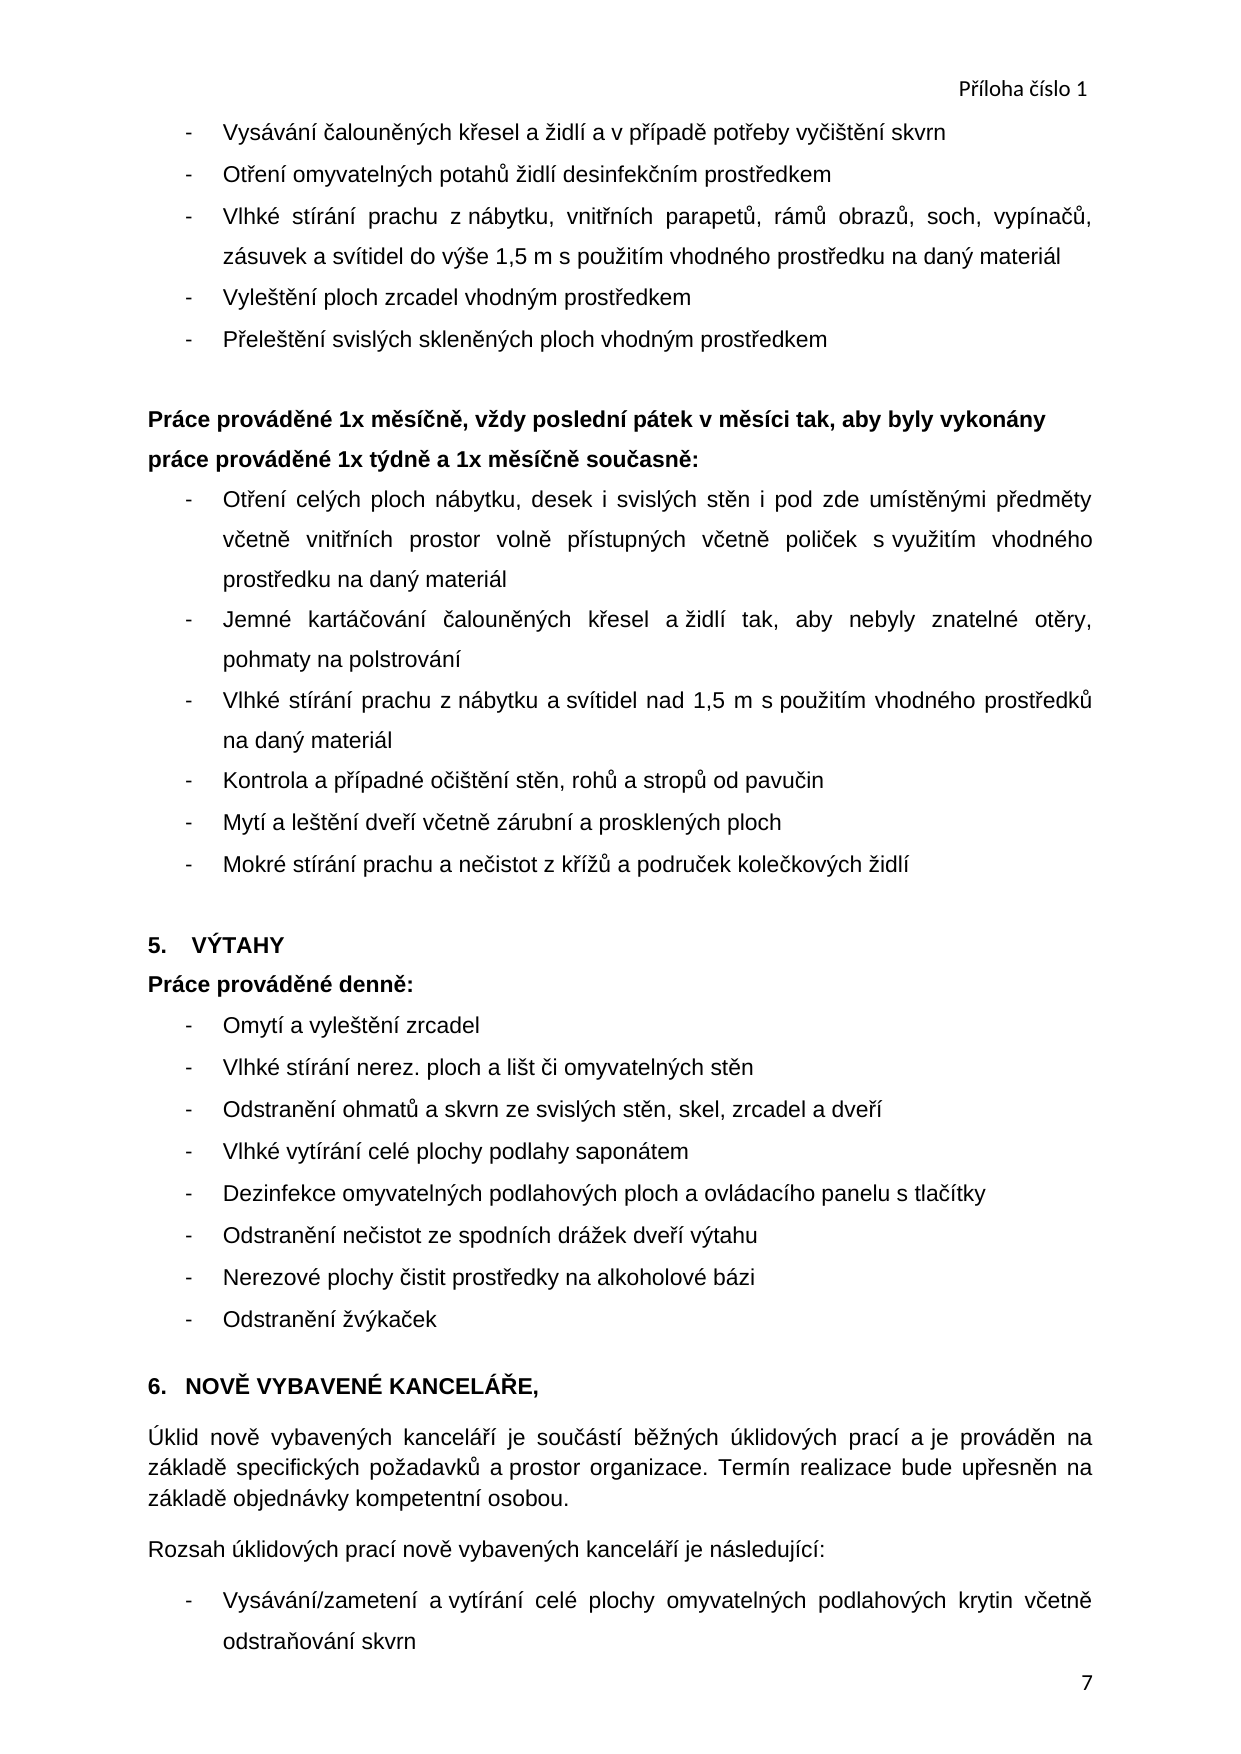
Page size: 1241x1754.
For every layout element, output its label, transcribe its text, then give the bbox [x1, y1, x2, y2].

text Rozsah úklidových prací nově vybavených kanceláří je následující: [148, 1536, 1093, 1562]
list Odstranění ohmatů a skvrn ze svislých stěn, skel, zrcadel a dveří [185, 1095, 1093, 1123]
list Vysávání/zametení a vytírání celé plochy omyvatelných podlahových krytin včetně odstraňování skvrn [185, 1587, 1093, 1654]
list Vlhké vytírání celé plochy podlahy saponátem [185, 1137, 1093, 1165]
text Práce prováděné denně: [148, 971, 1093, 998]
list NOVĚ VYBAVENÉ KANCELÁŘE, [148, 1373, 1093, 1399]
list Dezinfekce omyvatelných podlahových ploch a ovládacího panelu s tlačítky [185, 1179, 1093, 1207]
list Jemné kartáčování čalouněných křesel a židlí tak, aby nebyly znatelné otěry, pohmaty na polstrování [185, 605, 1093, 673]
list Nerezové plochy čistit prostředky na alkoholové bázi [185, 1263, 1093, 1291]
list Vyleštění ploch zrcadel vhodným prostředkem [185, 283, 1093, 311]
list Přeleštění svislých skleněných ploch vhodným prostředkem [185, 325, 1093, 353]
list Otření celých ploch nábytku, desek i svislých stěn i pod zde umístěnými předměty včetně vnitřních prostor volně přístupných včetně poliček s využitím vhodného prostředku na daný materiál [185, 485, 1093, 592]
list Kontrola a případné očištění stěn, rohů a stropů od pavučin [185, 767, 1093, 794]
list Vlhké stírání prachu z nábytku, vnitřních parapetů, rámů obrazů, soch, vypínačů, zásuvek a svítidel do výše 1,5 m s použitím vhodného prostředku na daný materiál [185, 202, 1093, 270]
text Práce prováděné 1x měsíčně, vždy poslední pátek v měsíci tak, aby byly vykonány práce prováděné 1x týdně a 1x měsíčně současně: [148, 406, 1093, 472]
text Úklid nově vybavených kanceláří je součástí běžných úklidových prací a je prováděn na základě specifických požadavků a prostor organizace. Termín realizace bude upřesněn na základě objednávky kompetentní osobou. [148, 1424, 1093, 1511]
list Vysávání čalouněných křesel a židlí a v případě potřeby vyčištění skvrn [185, 118, 1093, 146]
list Odstranění nečistot ze spodních drážek dveří výtahu [185, 1221, 1093, 1249]
list Vlhké stírání nerez. ploch a lišt či omyvatelných stěn [185, 1053, 1093, 1081]
list Vlhké stírání prachu z nábytku a svítidel nad 1,5 m s použitím vhodného prostředků na daný materiál [185, 686, 1093, 753]
list VÝTAHY [148, 932, 1093, 958]
list Odstranění žvýkaček [185, 1305, 1093, 1333]
list Omytí a vyleštění zrcadel [185, 1011, 1093, 1039]
list Mokré stírání prachu a nečistot z křížů a područek kolečkových židlí [185, 851, 1093, 878]
list Otření omyvatelných potahů židlí desinfekčním prostředkem [185, 160, 1093, 188]
list Mytí a leštění dveří včetně zárubní a prosklených ploch [185, 808, 1093, 837]
